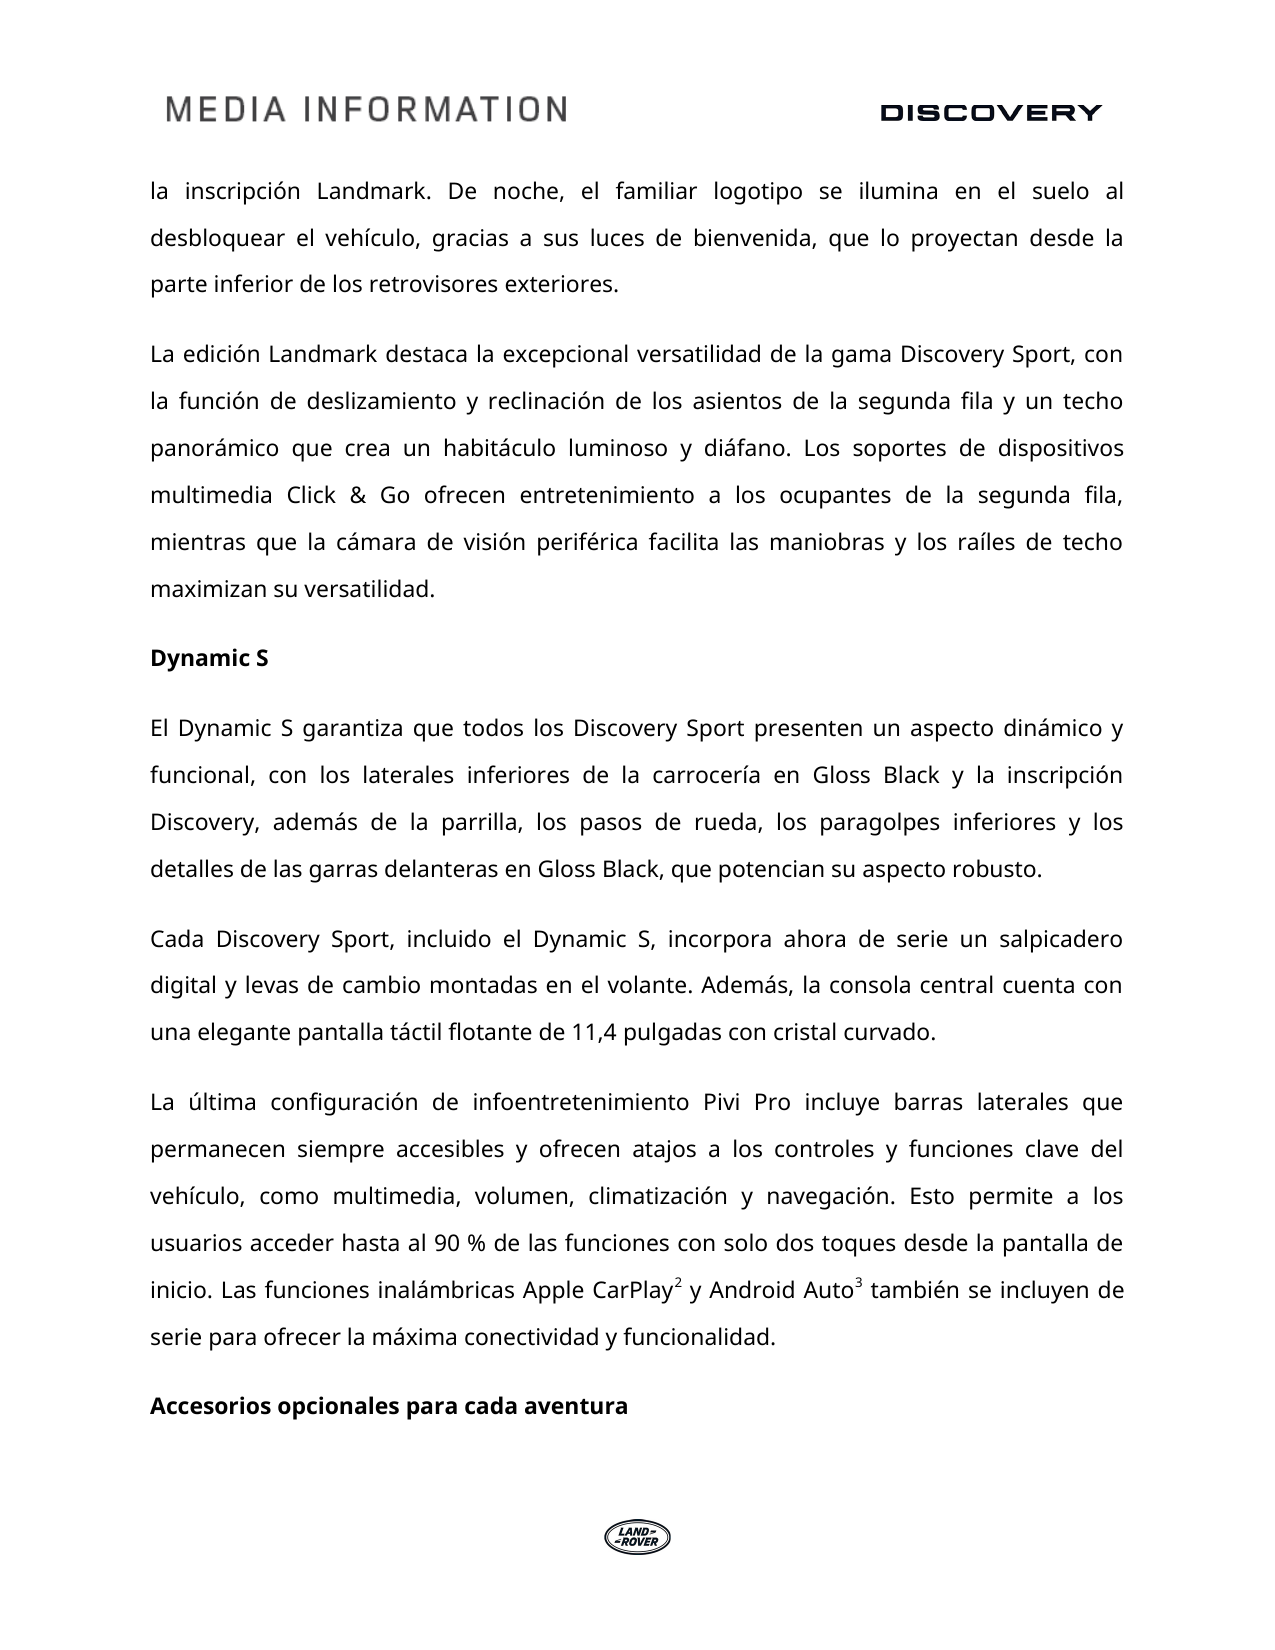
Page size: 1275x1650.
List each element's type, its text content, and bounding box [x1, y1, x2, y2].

text Accesorios opcionales para cada aventura [150, 1390, 1125, 1421]
text Dynamic S [150, 642, 1125, 673]
picture [881, 105, 1103, 121]
text Cada Discovery Sport, incluido el Dynamic S, incorpora ahora de serie un salpicadero digital y levas de cambio montadas en el volante. Además, la consola central cuenta con una elegante pantalla táctil flotante de 11,4 pulgadas con cristal curvado. [150, 922, 1125, 1047]
text La última configuración de infoentretenimiento Pivi Pro incluye barras laterales que permanecen siempre accesibles y ofrecen atajos a los controles y funciones clave del vehículo, como multimedia, volumen, climatización y navegación. Esto permite a los usuarios acceder hasta al 90 % de las funciones con solo dos toques desde la pantalla de inicio. Las funciones inalámbricas Apple CarPlay2 y Android Auto3 también se incluyen de serie para ofrecer la máxima conectividad y funcionalidad. [150, 1086, 1125, 1352]
picture [150, 75, 588, 154]
picture [604, 1519, 671, 1555]
text La edición Landmark destaca la excepcional versatilidad de la gama Discovery Sport, con la función de deslizamiento y reclinación de los asientos de la segunda fila y un techo panorámico que crea un habitáculo luminoso y diáfano. Los soportes de dispositivos multimedia Click & Go ofrecen entretenimiento a los ocupantes de la segunda fila, mientras que la cámara de visión periférica facilita las maniobras y los raíles de techo maximizan su versatilidad. [150, 338, 1125, 604]
text El Dynamic S garantiza que todos los Discovery Sport presenten un aspecto dinámico y funcional, con los laterales inferiores de la carrocería en Gloss Black y la inscripción Discovery, además de la parrilla, los pasos de rueda, los paragolpes inferiores y los detalles de las garras delanteras en Gloss Black, que potencian su aspecto robusto. [150, 712, 1125, 884]
